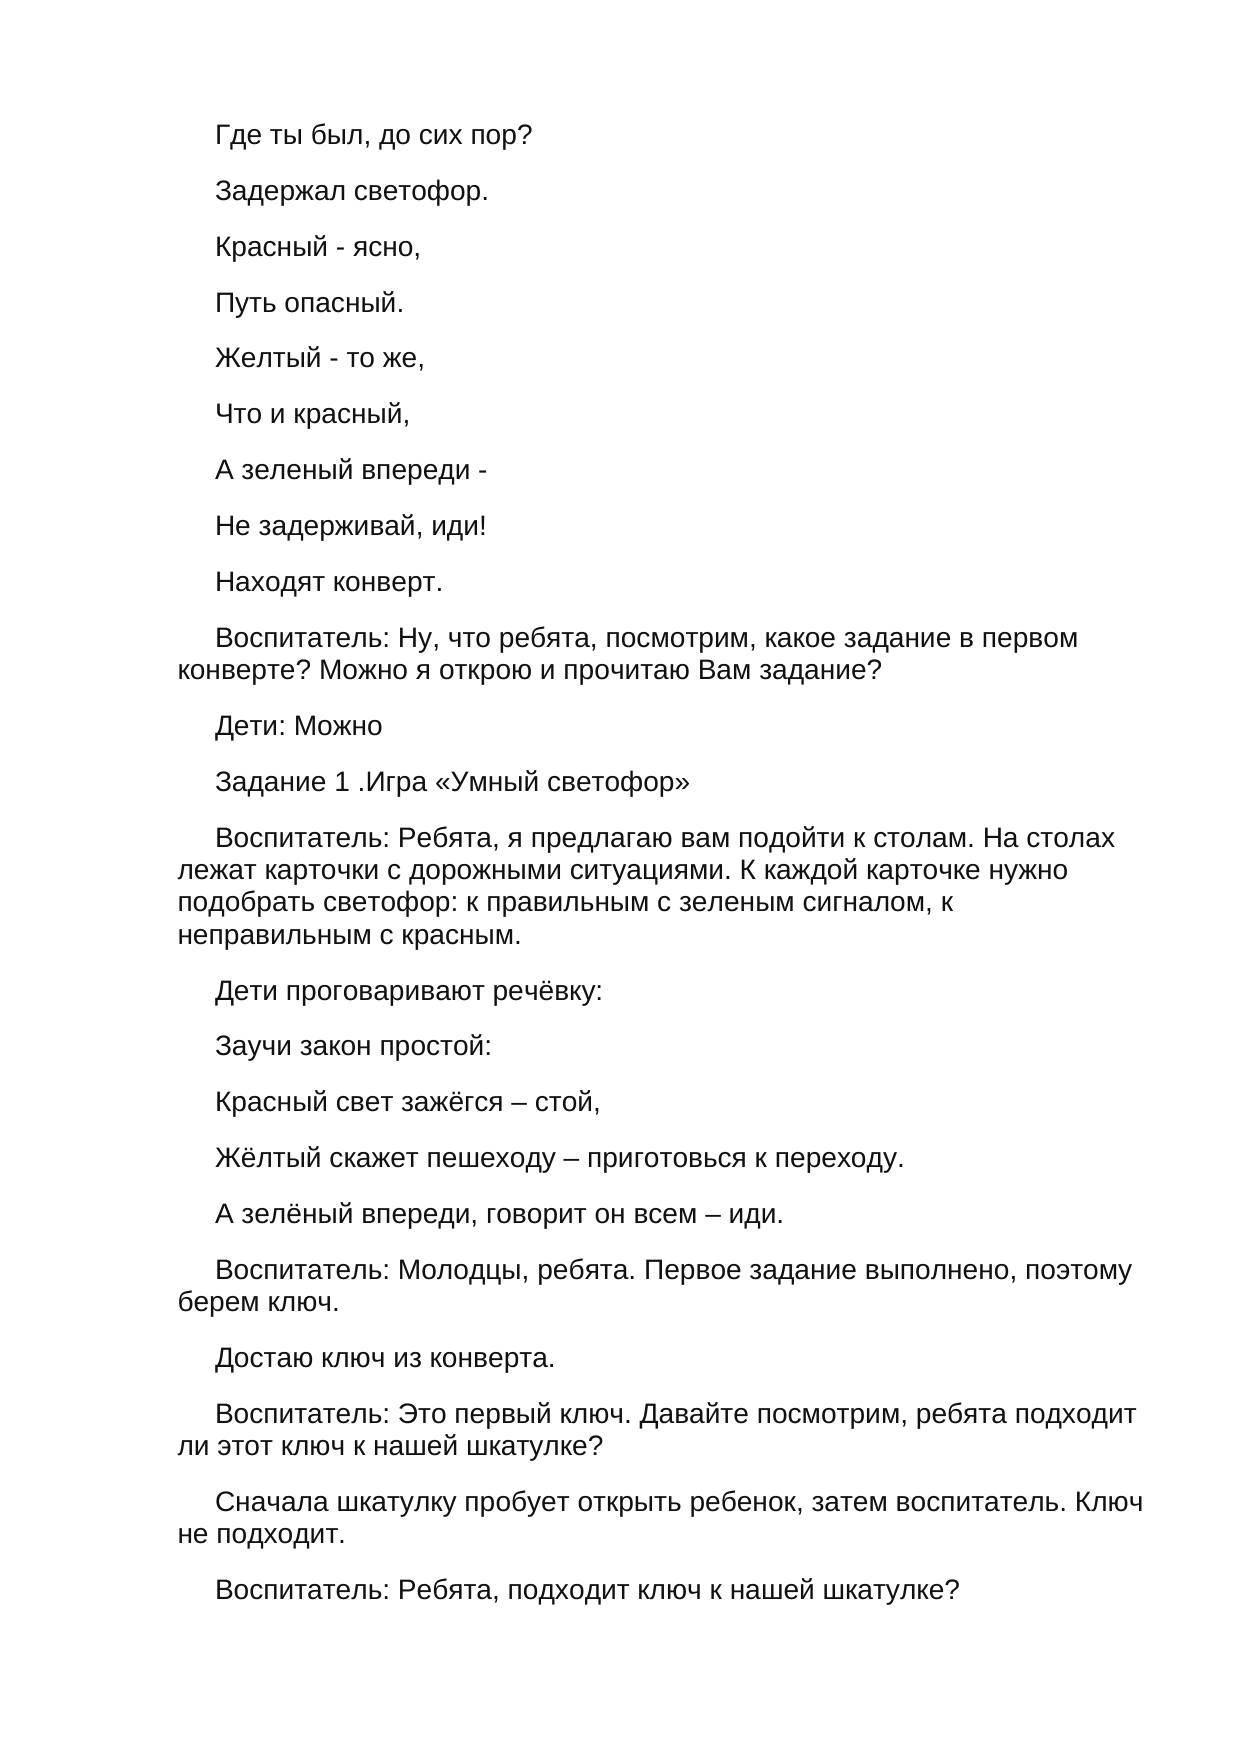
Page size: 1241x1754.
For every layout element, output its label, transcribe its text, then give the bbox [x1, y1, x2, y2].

text Желтый - то же, [177, 341, 1152, 374]
text Дети проговаривают речёвку: [177, 973, 1152, 1006]
text Путь опасный. [177, 286, 1152, 318]
text Красный - ясно, [177, 230, 1152, 262]
text Где ты был, до сих пор? [177, 118, 1152, 151]
text Заучи закон простой: [177, 1029, 1152, 1062]
text Воспитатель: Ну, что ребята, посмотрим, какое задание в первом конверте? Можно я открою и прочитаю Вам задание? [177, 621, 1152, 685]
text Воспитатель: Молодцы, ребята. Первое задание выполнено, поэтому берем ключ. [177, 1253, 1152, 1317]
text Не задерживай, иди! [177, 509, 1152, 541]
text Воспитатель: Ребята, я предлагаю вам подойти к столам. На столах лежат карточки с дорожными ситуациями. К каждой карточке нужно подобрать светофор: к правильным с зеленым сигналом, к неправильным с красным. [177, 821, 1152, 950]
text А зеленый впереди - [177, 453, 1152, 486]
text Сначала шкатулку пробует открыть ребенок, затем воспитатель. Ключ не подходит. [177, 1485, 1152, 1550]
text Воспитатель: Это первый ключ. Давайте посмотрим, ребята подходит ли этот ключ к нашей шкатулке? [177, 1397, 1152, 1462]
text Задержал светофор. [177, 174, 1152, 206]
text Воспитатель: Ребята, подходит ключ к нашей шкатулке? [177, 1573, 1152, 1606]
text А зелёный впереди, говорит он всем – иди. [177, 1197, 1152, 1229]
text Задание 1 .Игра «Умный светофор» [177, 765, 1152, 797]
text Что и красный, [177, 397, 1152, 430]
text Красный свет зажёгся – стой, [177, 1085, 1152, 1118]
text Находят конверт. [177, 565, 1152, 597]
text Жёлтый скажет пешеходу – приготовься к переходу. [177, 1141, 1152, 1173]
text Дети: Можно [177, 709, 1152, 741]
text Достаю ключ из конверта. [177, 1341, 1152, 1373]
